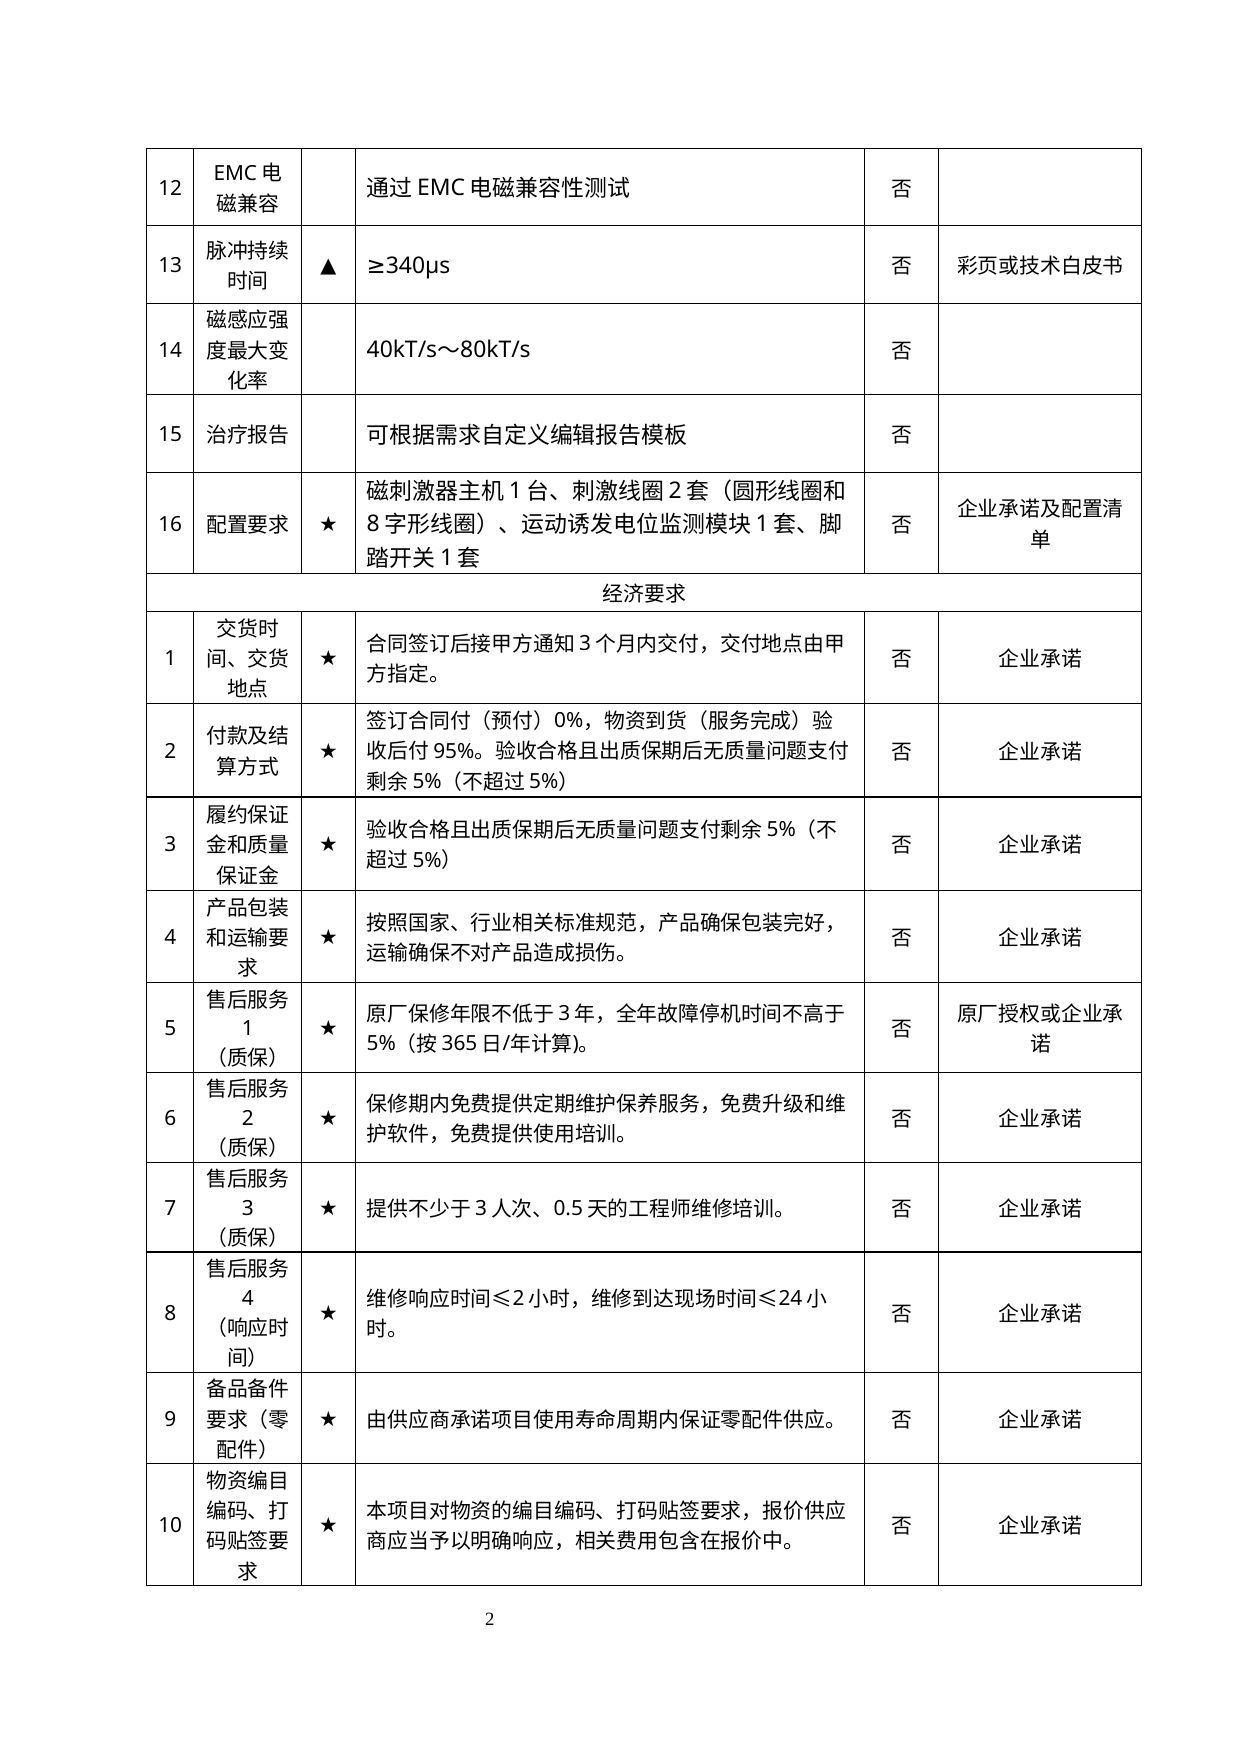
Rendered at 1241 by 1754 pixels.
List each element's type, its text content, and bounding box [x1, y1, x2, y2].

table_cell 否 [865, 1163, 938, 1251]
table_cell 企业承诺 [939, 612, 1141, 703]
table_cell 否 [865, 798, 938, 890]
table_cell 本项目对物资的编目编码、打码贴签要求，报价供应商应当予以明确响应，相关费用包含在报价中。 [356, 1464, 864, 1585]
table_cell 否 [865, 704, 938, 796]
table_cell 3 [147, 798, 193, 890]
table_cell ★ [302, 704, 355, 796]
table_cell ★ [302, 891, 355, 982]
table_cell ▲ [302, 226, 355, 303]
table_cell 经济要求 [147, 574, 1141, 611]
table_cell 物资编目编码、打码贴签要求 [194, 1464, 301, 1585]
table_cell 磁感应强度最大变化率 [194, 304, 301, 394]
table_cell ★ [302, 473, 355, 573]
table_cell 16 [147, 473, 193, 573]
table_cell 原厂保修年限不低于3年，全年故障停机时间不高于5%（按365日/年计算)。 [356, 983, 864, 1072]
table_cell 13 [147, 226, 193, 303]
table_cell ≥340μs [356, 226, 864, 303]
table_cell ★ [302, 1073, 355, 1162]
table_cell ★ [302, 612, 355, 703]
table_cell 备品备件要求（零配件） [194, 1373, 301, 1463]
table_cell 2 [147, 704, 193, 796]
table_cell 企业承诺 [939, 891, 1141, 982]
table_cell 企业承诺 [939, 704, 1141, 796]
table_cell 售后服务3 （质保） [194, 1163, 301, 1251]
table_cell ★ [302, 1253, 355, 1372]
table_cell 合同签订后接甲方通知3个月内交付，交付地点由甲方指定。 [356, 612, 864, 703]
table_cell ★ [302, 983, 355, 1072]
table_cell [939, 304, 1141, 394]
table_cell 售后服务2 （质保） [194, 1073, 301, 1162]
table_cell 履约保证金和质量保证金 [194, 798, 301, 890]
table_cell 签订合同付（预付）0%，物资到货（服务完成）验收后付95%。验收合格且出质保期后无质量问题支付剩余5%（不超过5%） [356, 704, 864, 796]
table_cell 否 [865, 1464, 938, 1585]
table_cell 否 [865, 1373, 938, 1463]
table_cell [939, 395, 1141, 472]
table_cell [302, 149, 355, 225]
table_cell [939, 149, 1141, 225]
table_cell 6 [147, 1073, 193, 1162]
table_cell [302, 304, 355, 394]
table_cell 10 [147, 1464, 193, 1585]
table_cell 企业承诺 [939, 798, 1141, 890]
table_cell 磁刺激器主机1台、刺激线圈2套（圆形线圈和8字形线圈）、运动诱发电位监测模块1套、脚踏开关1套 [356, 473, 864, 573]
table_cell EMC电磁兼容 [194, 149, 301, 225]
table_cell 5 [147, 983, 193, 1072]
table_cell ★ [302, 1373, 355, 1463]
table_cell 售后服务4 （响应时间） [194, 1253, 301, 1372]
table_cell 保修期内免费提供定期维护保养服务，免费升级和维护软件，免费提供使用培训。 [356, 1073, 864, 1162]
table_cell 配置要求 [194, 473, 301, 573]
table_cell 原厂授权或企业承诺 [939, 983, 1141, 1072]
table_cell 否 [865, 612, 938, 703]
table_cell 12 [147, 149, 193, 225]
table_cell 否 [865, 149, 938, 225]
table_cell 1 [147, 612, 193, 703]
table_cell 4 [147, 891, 193, 982]
table_cell 提供不少于3人次、0.5天的工程师维修培训。 [356, 1163, 864, 1251]
table_cell 售后服务1 （质保） [194, 983, 301, 1072]
table_cell ★ [302, 798, 355, 890]
table_cell 15 [147, 395, 193, 472]
table_cell 企业承诺 [939, 1464, 1141, 1585]
table_cell 企业承诺及配置清单 [939, 473, 1141, 573]
table_cell 否 [865, 1253, 938, 1372]
table_cell 企业承诺 [939, 1163, 1141, 1251]
table_cell 按照国家、行业相关标准规范，产品确保包装完好，运输确保不对产品造成损伤。 [356, 891, 864, 982]
table_cell 企业承诺 [939, 1253, 1141, 1372]
table_cell 由供应商承诺项目使用寿命周期内保证零配件供应。 [356, 1373, 864, 1463]
table_cell ★ [302, 1163, 355, 1251]
table_cell 14 [147, 304, 193, 394]
table_cell 7 [147, 1163, 193, 1251]
table_cell 否 [865, 226, 938, 303]
table_cell 8 [147, 1253, 193, 1372]
table_cell 否 [865, 983, 938, 1072]
table_cell 企业承诺 [939, 1073, 1141, 1162]
table_cell 9 [147, 1373, 193, 1463]
table_cell ★ [302, 1464, 355, 1585]
table_cell 治疗报告 [194, 395, 301, 472]
table_cell 40kT/s～80kT/s [356, 304, 864, 394]
table_cell [302, 395, 355, 472]
table_cell 否 [865, 395, 938, 472]
table_cell 验收合格且出质保期后无质量问题支付剩余5%（不超过5%） [356, 798, 864, 890]
table_cell 可根据需求自定义编辑报告模板 [356, 395, 864, 472]
table_cell 否 [865, 473, 938, 573]
table_cell 否 [865, 304, 938, 394]
table_cell 否 [865, 891, 938, 982]
table_cell 付款及结算方式 [194, 704, 301, 796]
table_cell 脉冲持续时间 [194, 226, 301, 303]
table_cell 否 [865, 1073, 938, 1162]
table_cell 彩页或技术白皮书 [939, 226, 1141, 303]
table_cell 企业承诺 [939, 1373, 1141, 1463]
table_cell 交货时间、交货地点 [194, 612, 301, 703]
table_cell 通过EMC电磁兼容性测试 [356, 149, 864, 225]
table_cell 产品包装和运输要求 [194, 891, 301, 982]
table_cell 维修响应时间≤2小时，维修到达现场时间≤24小时。 [356, 1253, 864, 1372]
